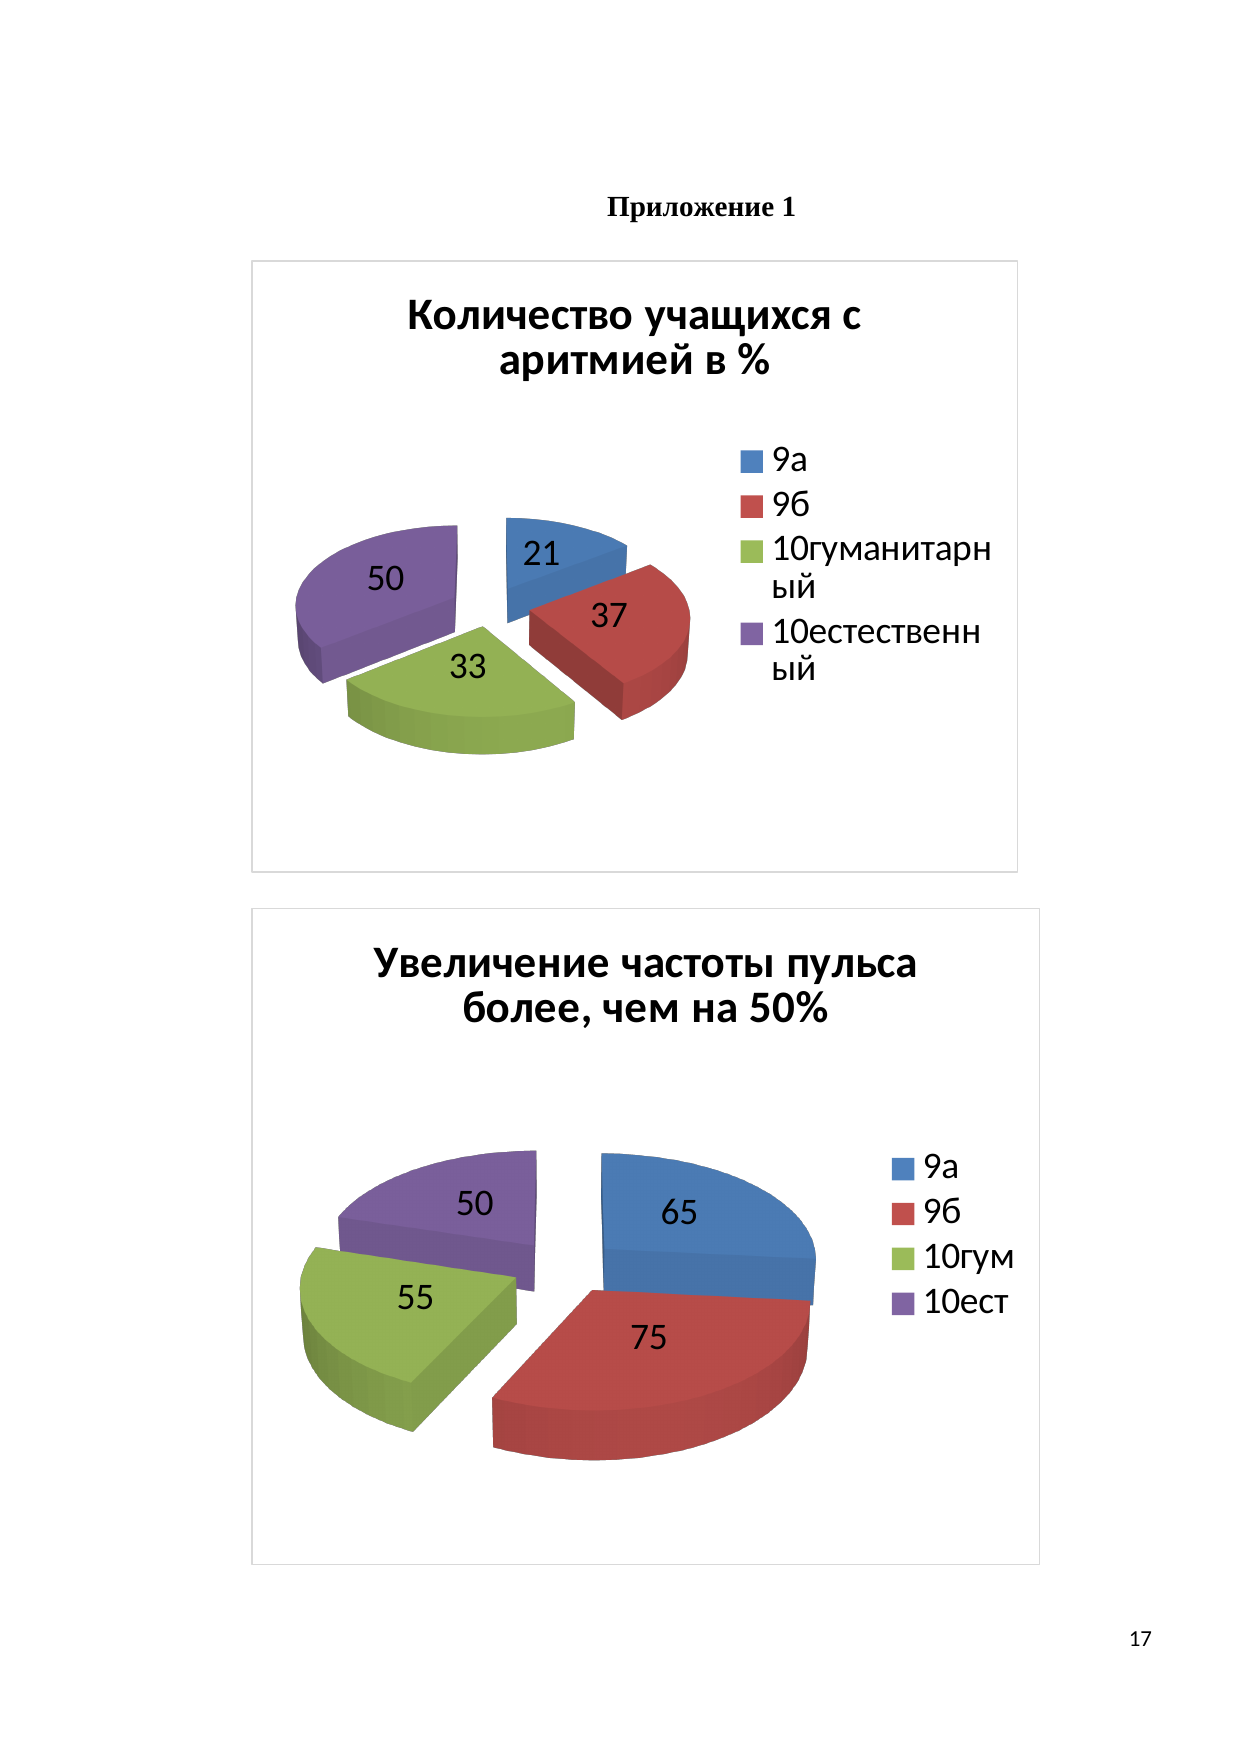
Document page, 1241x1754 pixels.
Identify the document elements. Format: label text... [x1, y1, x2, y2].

text Приложение 1 [177, 189, 1152, 223]
